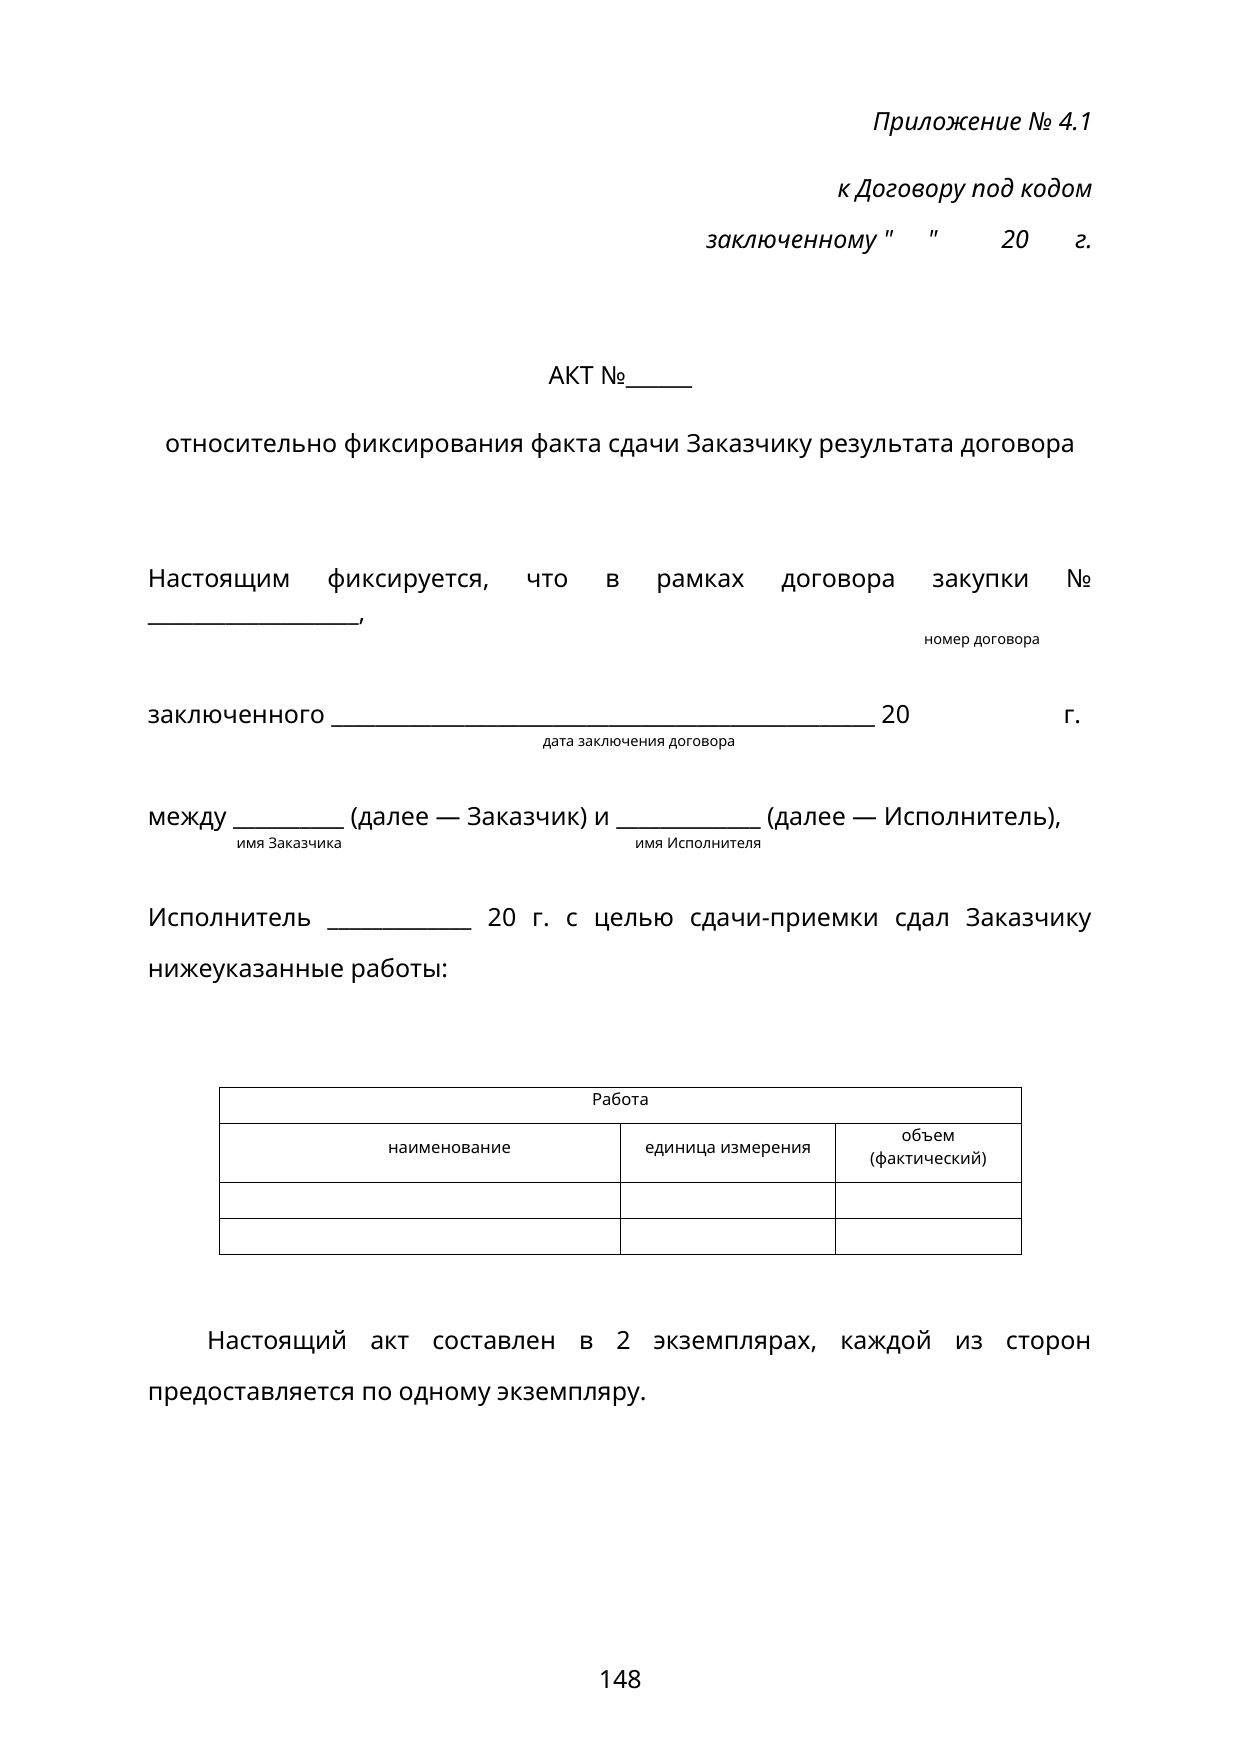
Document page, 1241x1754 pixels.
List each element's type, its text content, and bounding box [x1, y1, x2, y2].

table_cell [621, 1219, 835, 1254]
table_cell [220, 1219, 620, 1254]
text Приложение № 4.1 [148, 103, 1092, 137]
text между __________ (далее — Заказчик) и _____________ (далее — Исполнитель), [148, 798, 1130, 832]
table_cell наименование [220, 1124, 620, 1182]
text заключенного _________________________________________________ 20 г. [148, 697, 1092, 731]
table_cell единица измерения [621, 1124, 835, 1182]
table_cell [220, 1183, 620, 1218]
text имя Заказчика имя Исполнителя [236, 832, 1093, 866]
table_cell [621, 1183, 835, 1218]
table_cell объем (фактический) [836, 1124, 1021, 1182]
text дата заключения договора [148, 731, 1130, 765]
text номер договора [871, 629, 1092, 663]
text АКТ №______ [148, 358, 1092, 392]
text относительно фиксирования факта сдачи Заказчику результата договора [148, 425, 1092, 459]
text Настоящим фиксируется, что в рамках договора закупки № ___________________, [148, 561, 1092, 629]
table_cell [836, 1219, 1021, 1254]
table_header Работа [220, 1088, 1021, 1123]
text к Договору под кодом заключенному " " 20 г. [148, 171, 1092, 256]
table_cell [836, 1183, 1021, 1218]
text Исполнитель _____________ 20 г. с целью сдачи-приемки сдал Заказчику нижеуказанные работы: [148, 900, 1092, 985]
text Настоящий акт составлен в 2 экземплярах, каждой из сторон предоставляется по одному экземпляру. [148, 1323, 1092, 1408]
